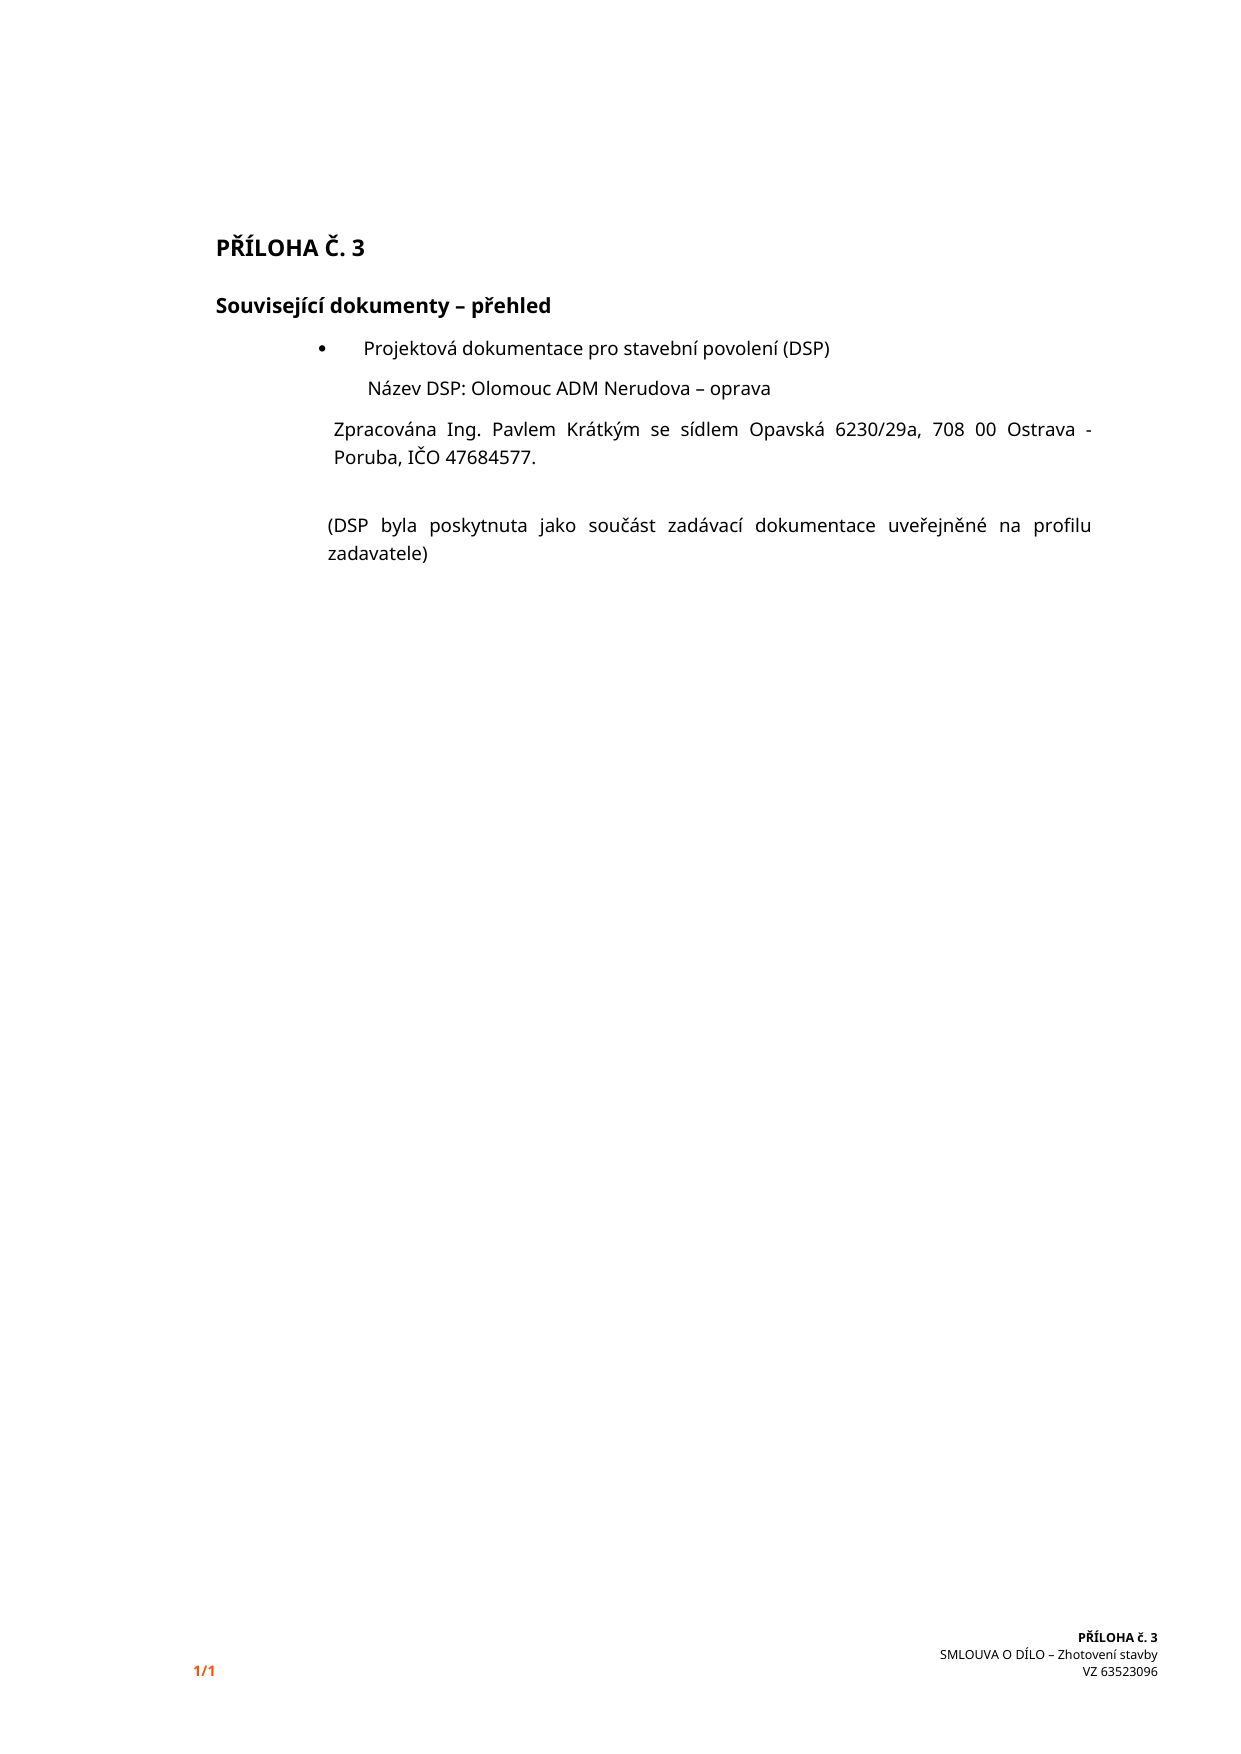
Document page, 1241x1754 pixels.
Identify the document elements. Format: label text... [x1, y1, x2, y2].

list (DSP byla poskytnuta jako součást zadávací dokumentace uveřejněné na profilu zadavatele) [328, 513, 1093, 566]
text Příloha č. 3 [216, 232, 1093, 263]
text Související dokumenty – přehled [216, 291, 1093, 320]
list Zpracována Ing. Pavlem Krátkým se sídlem Opavská 6230/29a, 708 00 Ostrava - Poruba, IČO 47684577. [334, 416, 1093, 469]
list Název DSP: Olomouc ADM Nerudova – oprava [367, 376, 1093, 401]
list Projektová dokumentace pro stavební povolení (DSP) [319, 335, 1093, 361]
